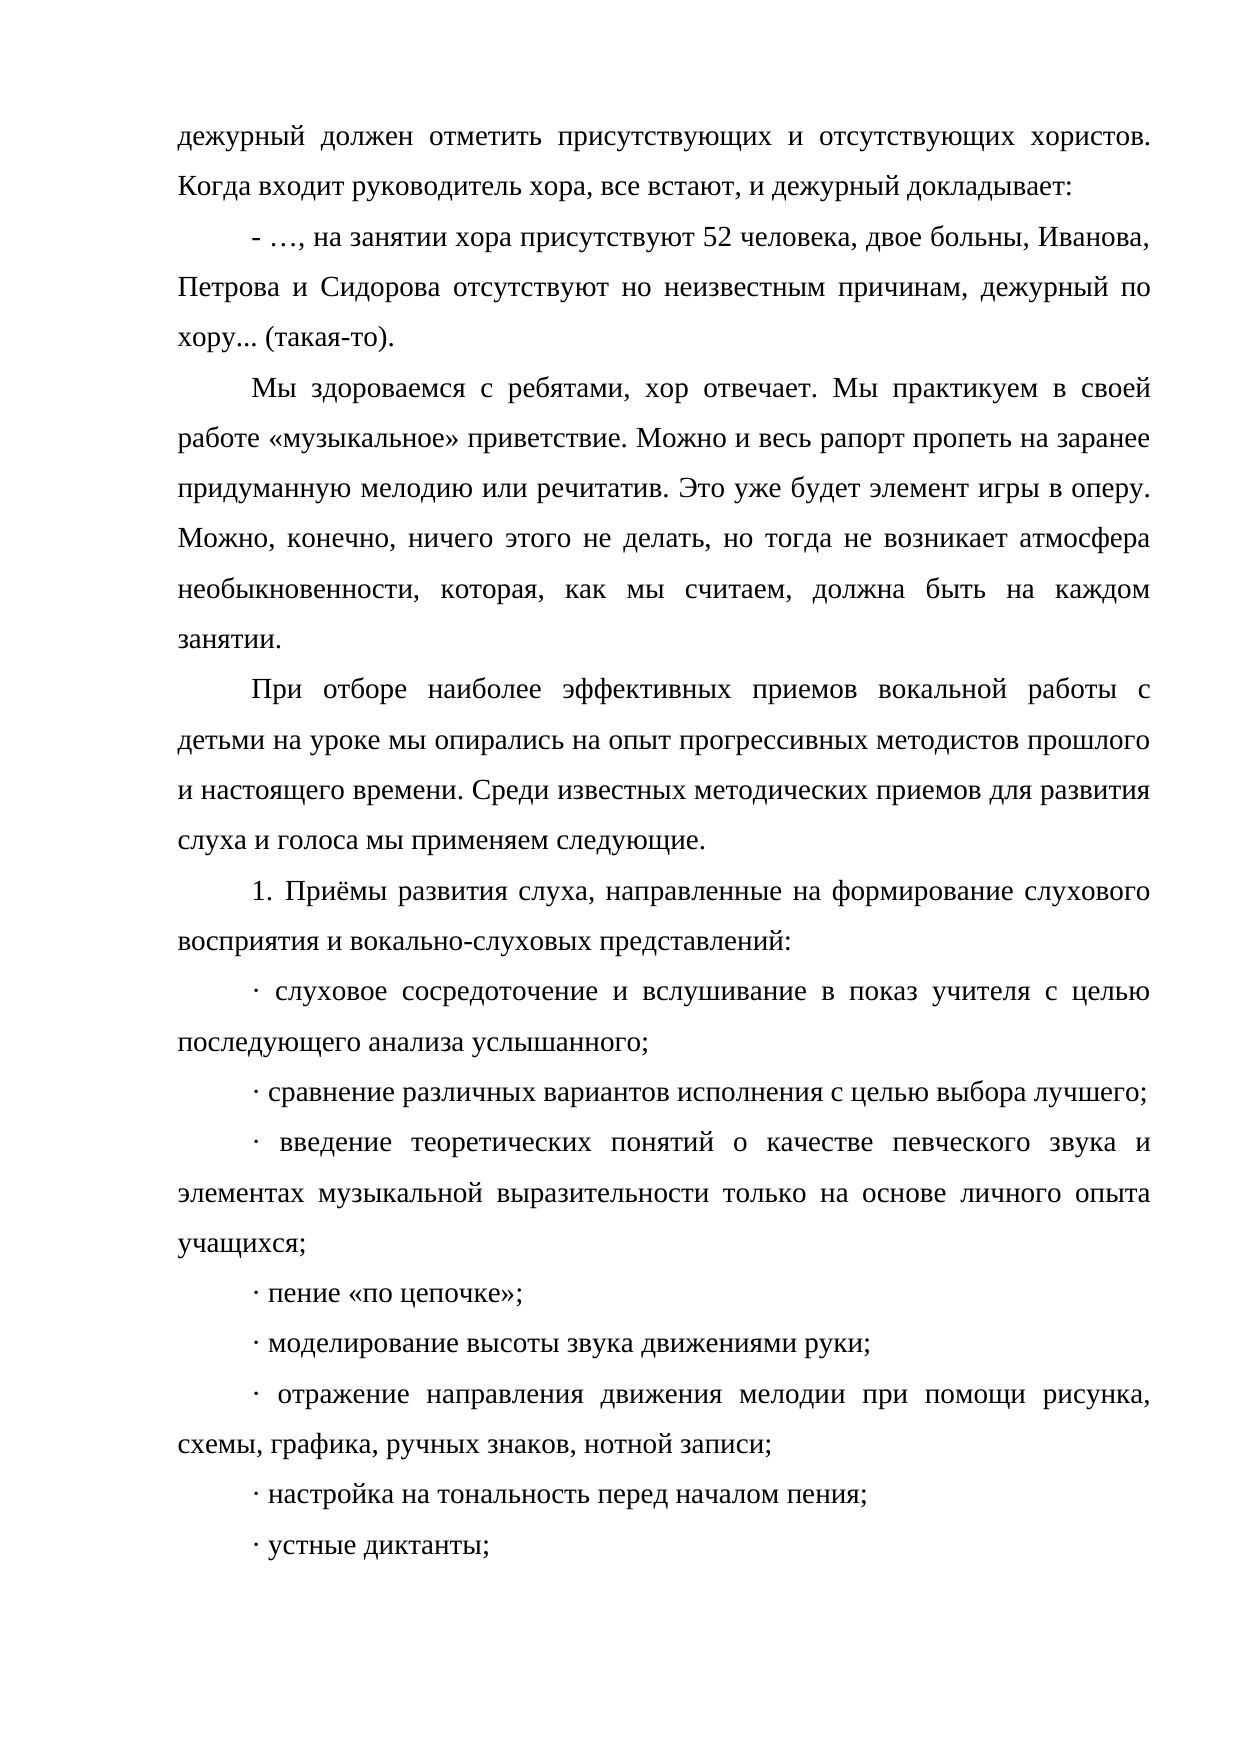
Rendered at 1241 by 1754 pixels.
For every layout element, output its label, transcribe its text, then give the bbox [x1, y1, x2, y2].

text Мы здороваемся с ребятами, хор отвечает. Мы практикуем в своей работе «музыкальное» приветствие. Можно и весь рапорт пропеть на заранее придуманную мелодию или речитатив. Это уже будет элемент игры в оперу. Можно, конечно, ничего этого не делать, но тогда не возникает атмосфера необыкновенности, которая, как мы считаем, должна быть на каждом занятии. [177, 370, 1152, 655]
text · отражение направления движения мелодии при помощи рисунка, схемы, графика, ручных знаков, нотной записи; [177, 1376, 1152, 1460]
text · моделирование высоты звука движениями руки; [177, 1326, 1152, 1359]
list Приёмы развития слуха, направленные на формирование слухового восприятия и вокально-слуховых представлений: [177, 873, 1152, 957]
text · слуховое сосредоточение и вслушивание в показ учителя с целью последующего анализа услышанного; [177, 973, 1152, 1057]
text При отборе наиболее эффективных приемов вокальной работы с детьми на уроке мы опирались на опыт прогрессивных методистов прошлого и настоящего времени. Среди известных методических приемов для развития слуха и голоса мы применяем следующие. [177, 672, 1152, 856]
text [177, 118, 1152, 202]
text · настройка на тональность перед началом пения; [177, 1477, 1152, 1510]
text · пение «по цепочке»; [177, 1275, 1152, 1309]
text · устные диктанты; [177, 1527, 1152, 1560]
text · сравнение различных вариантов исполнения с целью выбора лучшего; [177, 1074, 1152, 1108]
text - …, на занятии хора присутствуют 52 человека, двое больны, Иванова, Петрова и Сидорова отсутствуют но неизвестным причинам, дежурный по хору... (такая-то). [177, 219, 1152, 353]
text · введение теоретических понятий о качестве певческого звука и элементах музыкальной выразительности только на основе личного опыта учащихся; [177, 1124, 1152, 1258]
